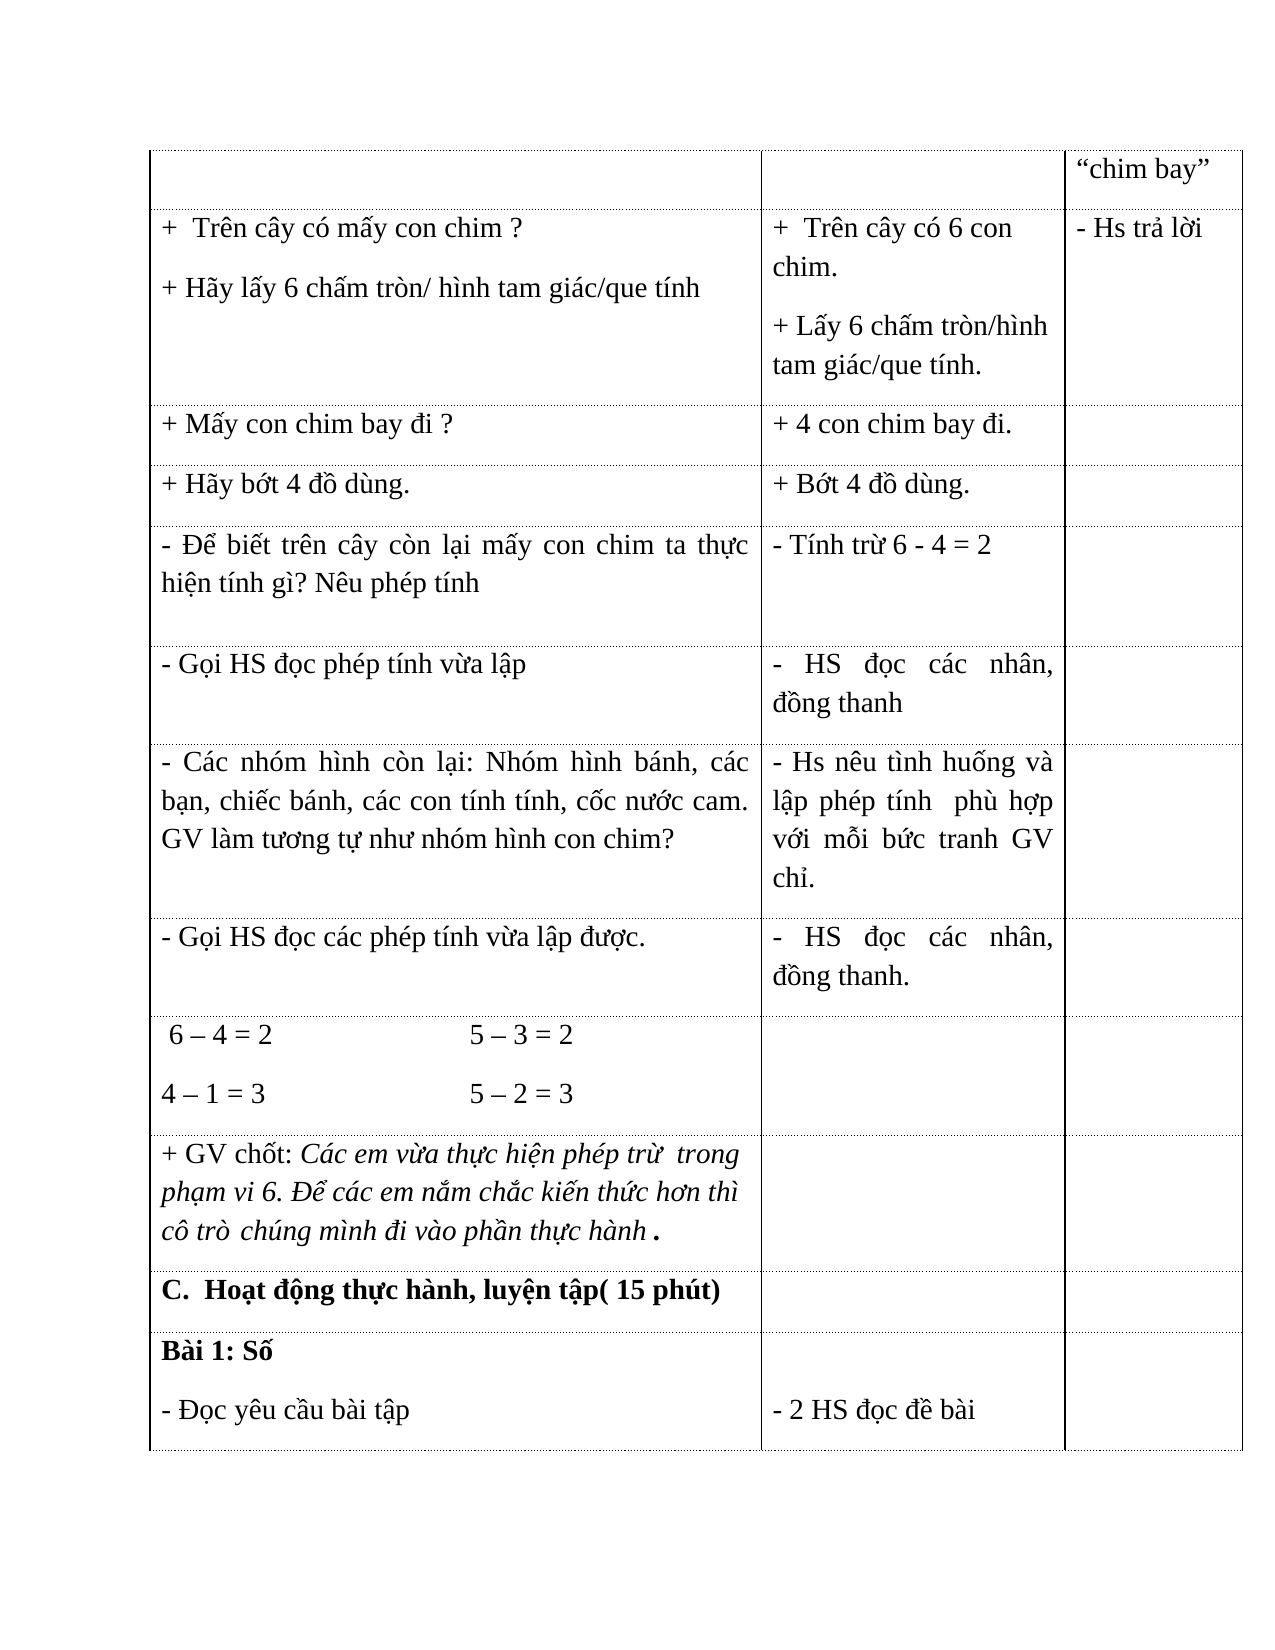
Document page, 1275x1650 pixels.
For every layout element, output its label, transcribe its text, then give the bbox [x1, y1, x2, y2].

table_cell [1066, 744, 1242, 918]
table_cell - Để biết trên cây còn lại mấy con chim ta thực hiện tính gì? Nêu phép tính [151, 526, 761, 646]
table_cell + 4 con chim bay đi. [762, 405, 1064, 465]
table_cell [1066, 1332, 1242, 1450]
table_cell + Hãy bớt 4 đồ dùng. [151, 465, 761, 526]
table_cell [762, 150, 1065, 209]
table_cell [1066, 465, 1242, 526]
table_cell Bài 1: Số - Đọc yêu cầu bài tập [151, 1332, 761, 1450]
table_cell - Hs trả lời [1066, 209, 1242, 405]
table_cell [1066, 646, 1242, 743]
table_cell + GV chốt: Các em vừa thực hiện phép trừ trong phạm vi 6. Để các em nắm chắc kiến thức hơn thì cô trò chúng mình đi vào phần thực hành . [151, 1135, 761, 1271]
table_cell - HS đọc các nhân, đồng thanh. [762, 918, 1064, 1016]
table_cell - HS đọc các nhân, đồng thanh [762, 646, 1064, 743]
table_cell - Tính trừ 6 - 4 = 2 [762, 526, 1064, 646]
table_cell - Gọi HS đọc phép tính vừa lập [151, 646, 761, 743]
table_cell [1066, 1271, 1242, 1332]
table_cell C. Hoạt động thực hành, luyện tập( 15 phút) [151, 1271, 761, 1332]
table_cell [762, 1016, 1064, 1135]
table_cell + Bớt 4 đồ dùng. [762, 465, 1064, 526]
table_cell [762, 1135, 1064, 1271]
table_cell [1066, 405, 1242, 465]
table_cell - Gọi HS đọc các phép tính vừa lập được. [151, 918, 761, 1016]
table_cell - Các nhóm hình còn lại: Nhóm hình bánh, các bạn, chiếc bánh, các con tính tính, cốc nước cam. GV làm tương tự như nhóm hình con chim? [151, 744, 761, 918]
table_cell + Trên cây có mấy con chim ? + Hãy lấy 6 chấm tròn/ hình tam giác/que tính [151, 209, 761, 405]
table_cell [1066, 918, 1242, 1016]
table_cell [1066, 1016, 1242, 1135]
table_cell [1066, 526, 1242, 646]
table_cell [1066, 150, 1242, 209]
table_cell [151, 150, 761, 209]
table_cell - 2 HS đọc đề bài [762, 1332, 1064, 1450]
table_cell 6 – 4 = 2 5 – 3 = 2 4 – 1 = 3 5 – 2 = 3 [151, 1016, 761, 1135]
table_cell [762, 1271, 1064, 1332]
table_cell - Hs nêu tình huống và lập phép tính phù hợp với mỗi bức tranh GV chỉ. [762, 744, 1064, 918]
table_cell + Trên cây có 6 con chim. + Lấy 6 chấm tròn/hình tam giác/que tính. [762, 209, 1064, 405]
table_cell [1066, 1135, 1242, 1271]
table_cell + Mấy con chim bay đi ? [151, 405, 761, 465]
